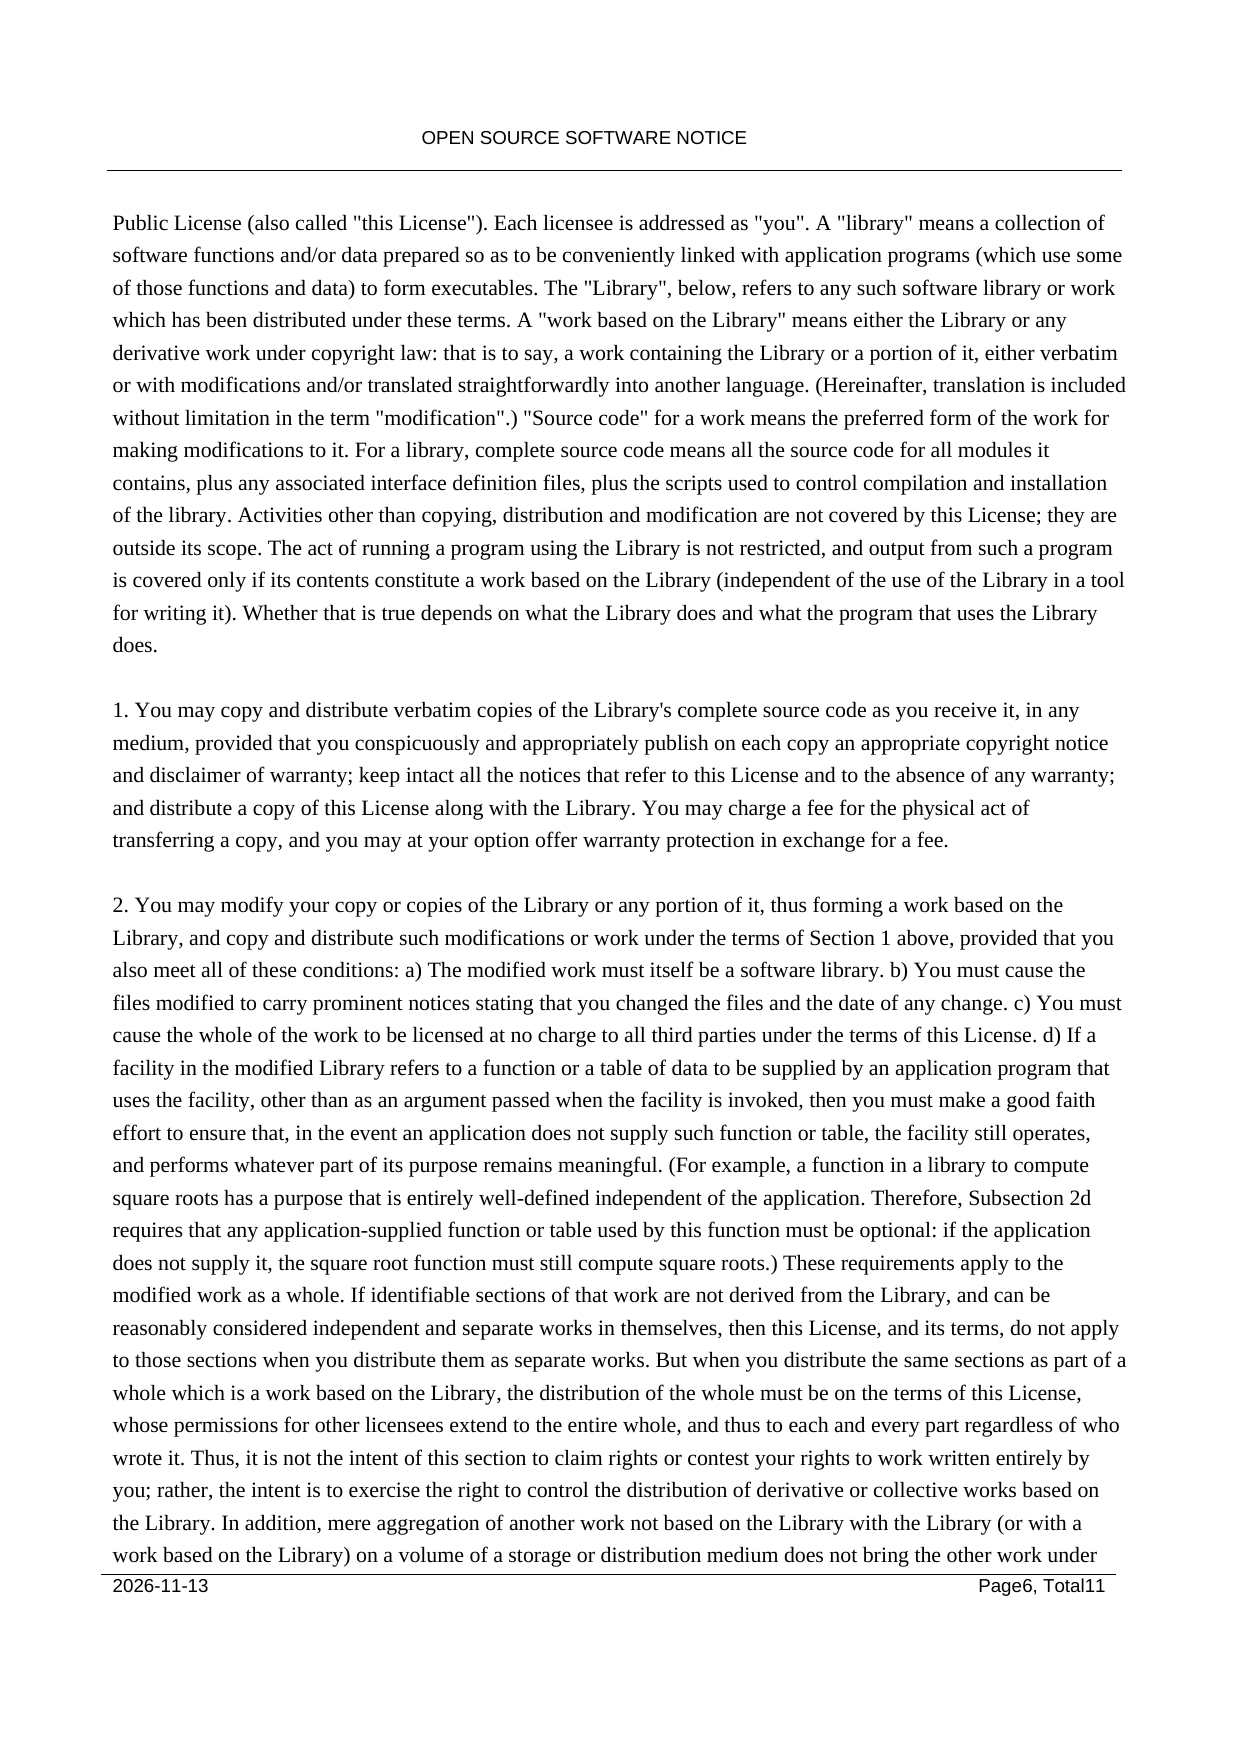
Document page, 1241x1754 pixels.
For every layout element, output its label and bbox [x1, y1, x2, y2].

text [112, 206, 1128, 1571]
